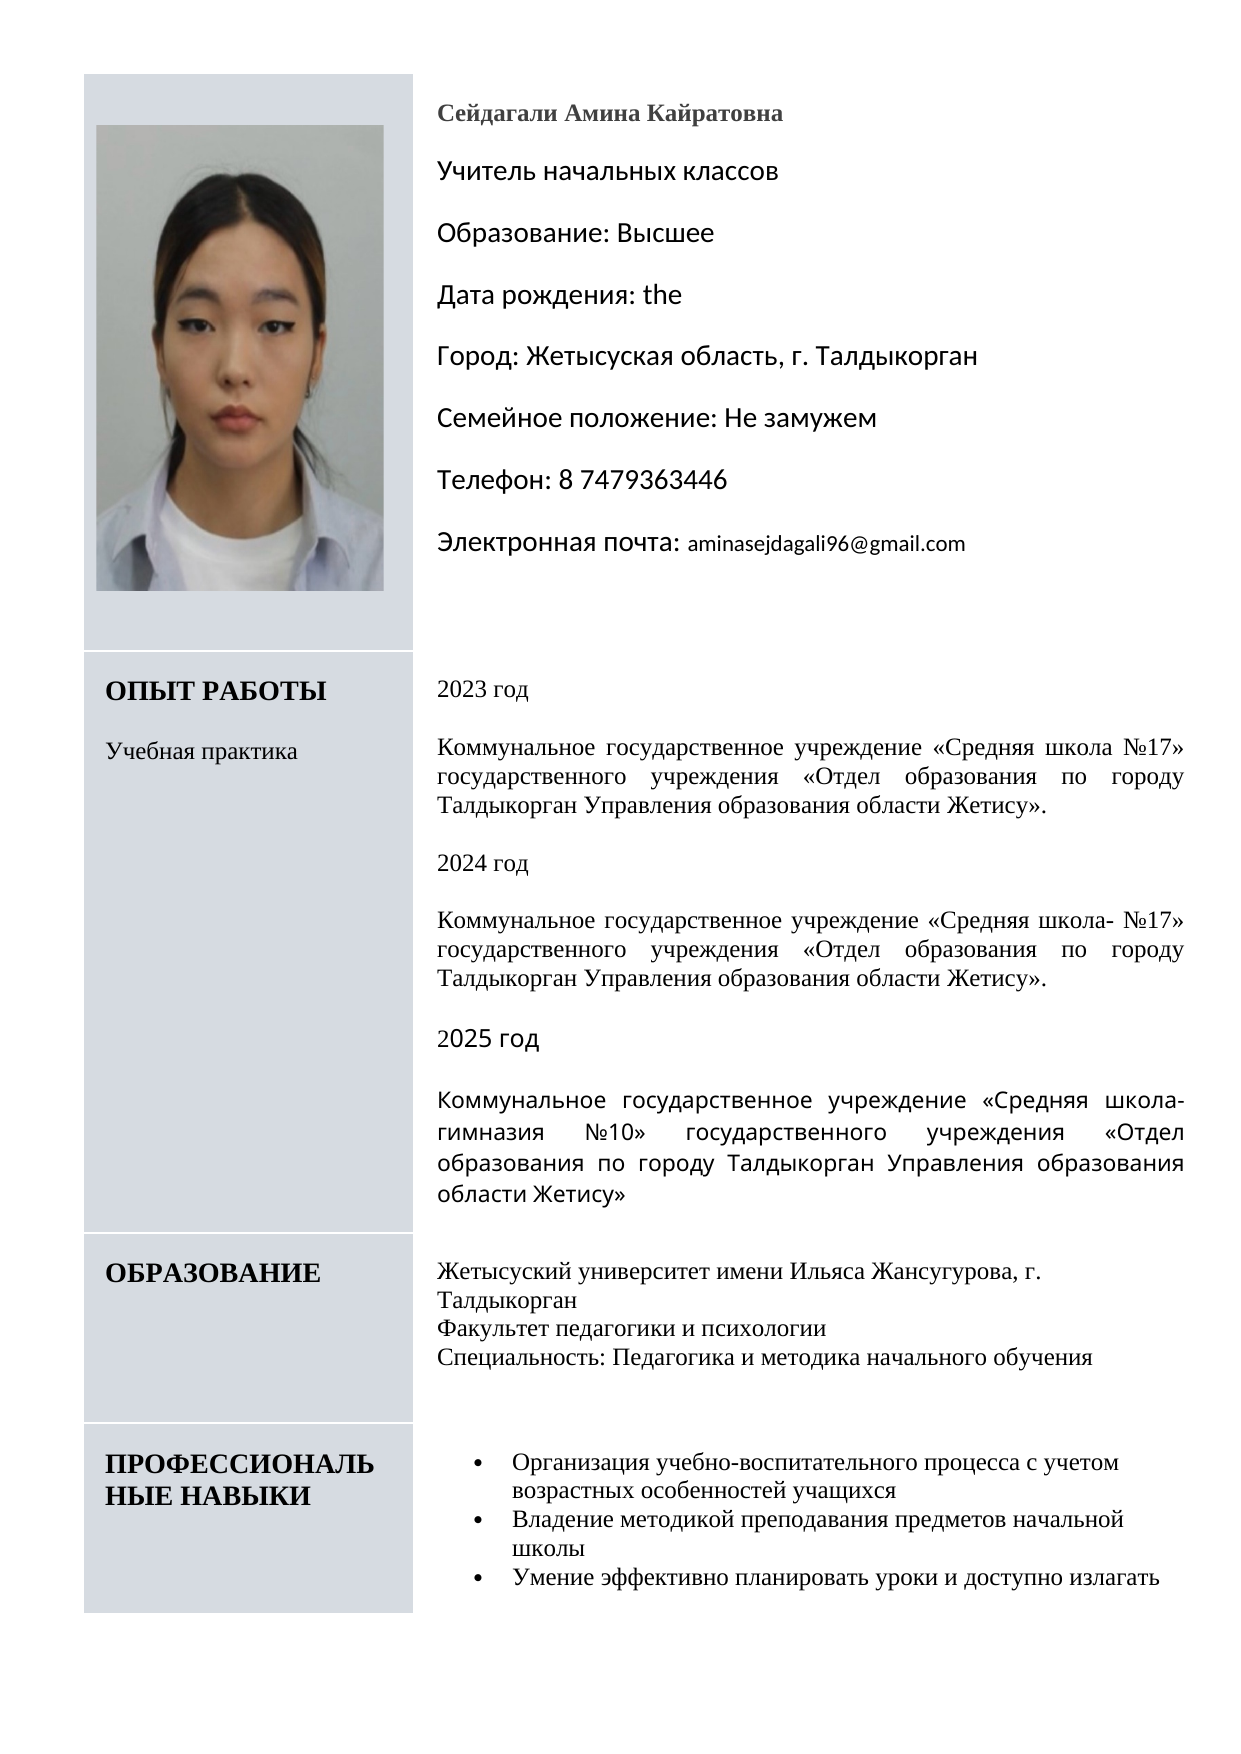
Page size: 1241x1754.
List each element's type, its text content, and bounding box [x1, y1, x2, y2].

table_cell ОПЫТ РАБОТЫ Учебная практика [84, 652, 413, 1232]
table_cell Жетысуский университет имени Ильяса Жансугурова, г. Талдыкорган Факультет педагогики и психологии Специальность: Педагогика и методика начального обучения [415, 1234, 1206, 1422]
table_cell ОБРАЗОВАНИЕ [84, 1234, 413, 1422]
table_cell 2023 год Коммунальное государственное учреждение «Средняя школа №17» государственного учреждения «Отдел образования по городу Талдыкорган Управления образования области Жетису». 2024 год Коммунальное государственное учреждение «Средняя школа- №17» государственного учреждения «Отдел образования по городу Талдыкорган Управления образования области Жетису». 2025 год Коммунальное государственное учреждение «Средняя школа-гимназия №10» государственного учреждения «Отдел образования по городу Талдыкорган Управления образования области Жетису» [415, 652, 1206, 1232]
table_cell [84, 1424, 413, 1613]
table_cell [415, 1424, 1206, 1613]
table_header Сейдагали Амина Кайратовна Учитель начальных классов Образование: Высшее Дата рождения: the Город: Жетысуская область, г. Талдыкорган Семейное положение: Не замужем Телефон: 8 7479363446 Электронная почта: aminasejdagali96@gmail.com [415, 76, 1206, 650]
table_header [84, 74, 413, 650]
picture [96, 125, 384, 591]
